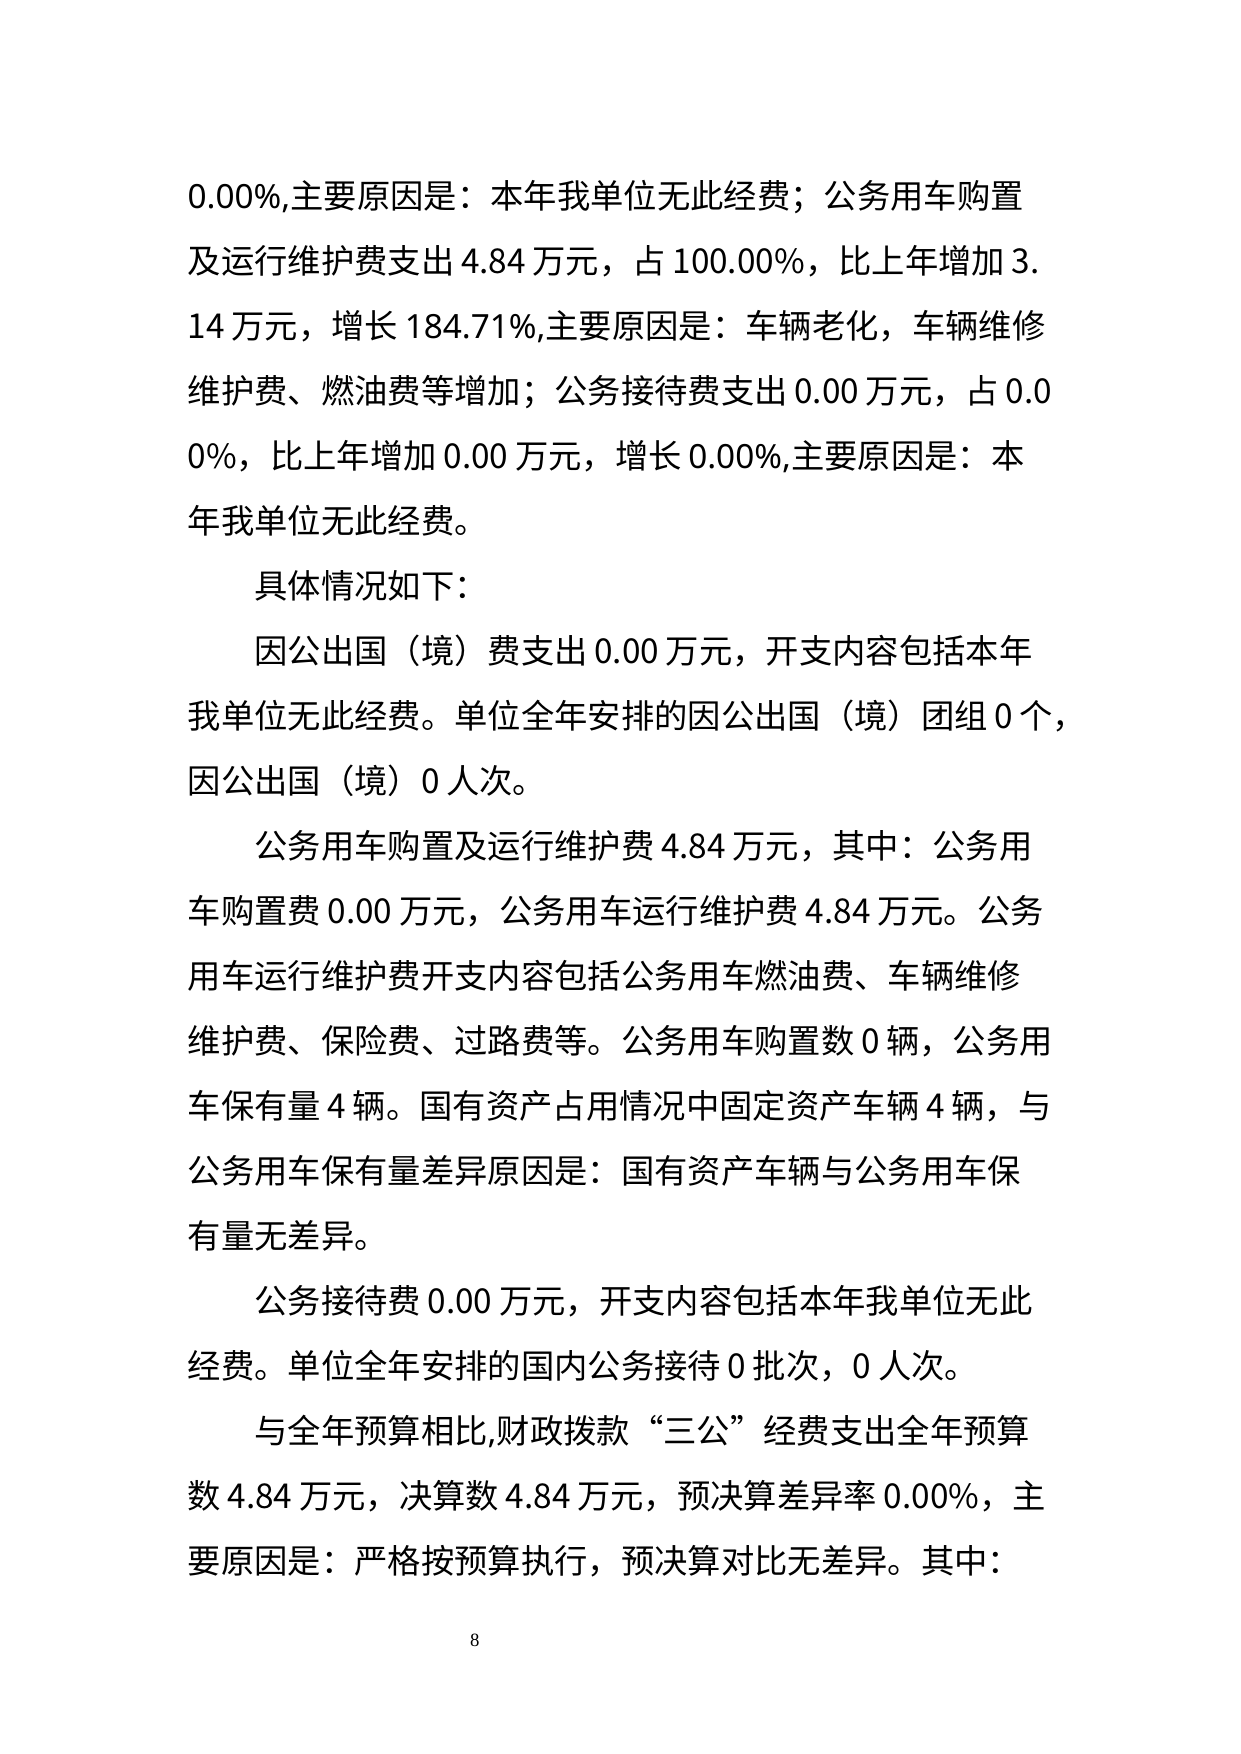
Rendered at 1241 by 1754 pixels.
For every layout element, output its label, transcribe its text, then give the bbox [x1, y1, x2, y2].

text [187, 162, 1053, 552]
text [187, 1397, 1053, 1592]
text 因公出国（境）费支出0.00万元，开支内容包括本年我单位无此经费。单位全年安排的因公出国（境）团组0个，因公出国（境）0人次。 [187, 617, 1053, 812]
text 公务用车购置及运行维护费4.84万元，其中：公务用车购置费0.00万元，公务用车运行维护费4.84万元。公务用车运行维护费开支内容包括公务用车燃油费、车辆维修维护费、保险费、过路费等。公务用车购置数0辆，公务用车保有量4辆。国有资产占用情况中固定资产车辆4辆，与公务用车保有量差异原因是：国有资产车辆与公务用车保有量无差异。 [187, 812, 1053, 1267]
text 具体情况如下： [187, 552, 1053, 617]
text 公务接待费0.00万元，开支内容包括本年我单位无此经费。单位全年安排的国内公务接待0批次，0人次。 [187, 1267, 1053, 1397]
